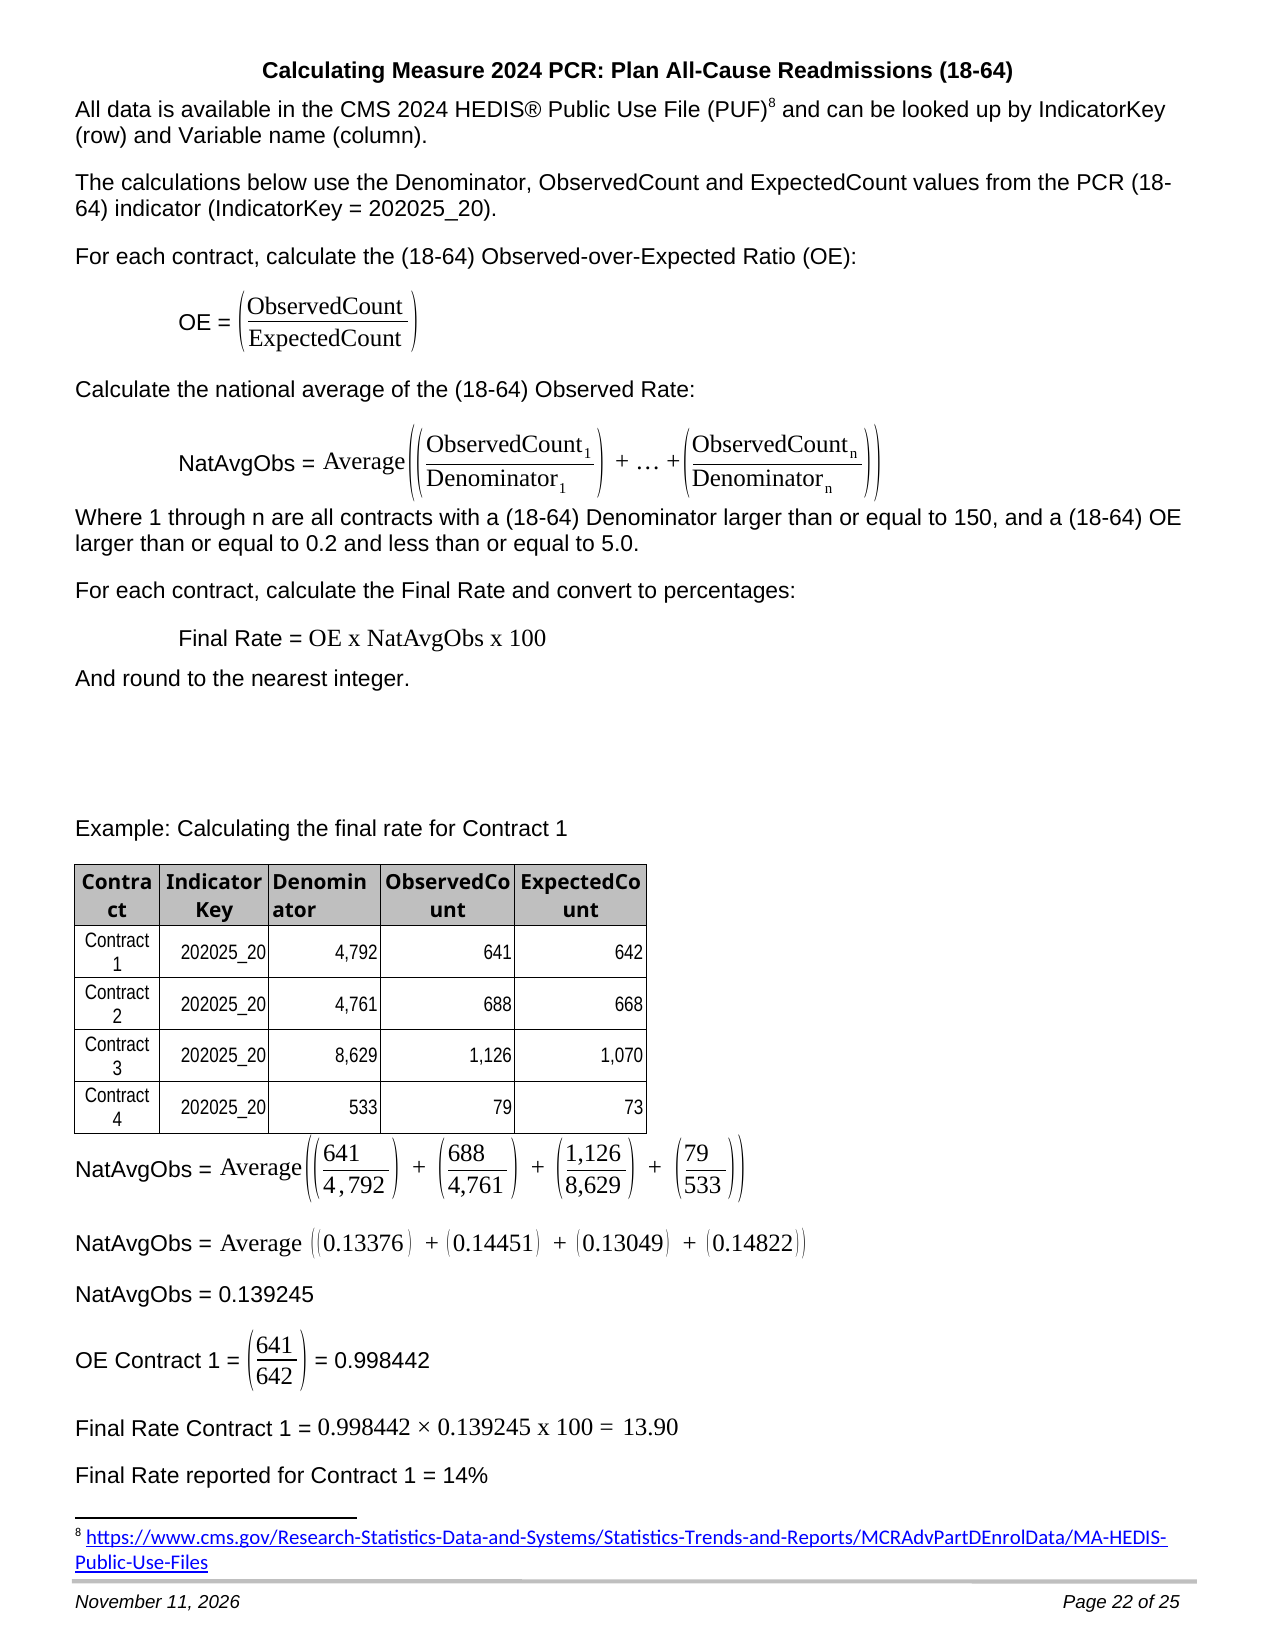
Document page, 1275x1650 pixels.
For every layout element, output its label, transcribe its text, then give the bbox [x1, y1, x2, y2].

text Final Rate = [103, 624, 1200, 652]
table_cell 533 [269, 1082, 380, 1133]
text NatAvgObs = 0.139245 [75, 1281, 1200, 1307]
table_cell Contract 1 [75, 926, 159, 977]
text The calculations below use the Denominator, ObservedCount and ExpectedCount values from the PCR (18-64) indicator (IndicatorKey = 202025_20). [75, 169, 1200, 222]
text Final Rate Contract 1 = [75, 1414, 1200, 1442]
table_header ExpectedCount [515, 865, 646, 925]
table_cell 202025_20 [160, 926, 268, 977]
text NatAvgObs = [75, 1226, 1200, 1260]
text For each contract, calculate the Final Rate and convert to percentages: [75, 577, 1200, 604]
table_cell Contract 3 [75, 1030, 159, 1081]
table_cell Contract 4 [75, 1082, 159, 1133]
title Calculating Measure 2024 PCR: Plan All-Cause Readmissions (18-64) [75, 57, 1200, 83]
text OE = [103, 290, 1200, 355]
text For each contract, calculate the (18-64) Observed-over-Expected Ratio (OE): [75, 243, 1200, 269]
text Calculate the national average of the (18-64) Observed Rate: [75, 376, 1200, 402]
text And round to the nearest integer. [75, 664, 1200, 691]
table_cell 1,070 [515, 1030, 646, 1081]
table_cell 202025_20 [160, 978, 268, 1029]
text NatAvgObs = [75, 1134, 1200, 1205]
text Where 1 through n are all contracts with a (18-64) Denominator larger than or equal to 150, and a (18-64) OE larger than or equal to 0.2 and less than or equal to 5.0. [75, 504, 1200, 556]
table_cell 642 [515, 926, 646, 977]
table_cell 8,629 [269, 1030, 380, 1081]
text Example: Calculating the final rate for Contract 1 [75, 815, 1200, 841]
table_cell 688 [381, 978, 514, 1029]
text All data is available in the CMS 2024 HEDIS® Public Use File (PUF) and can be looked up by IndicatorKey (row) and Variable name (column). [75, 96, 1200, 148]
table_cell 4,761 [269, 978, 380, 1029]
table_header Denominator [269, 865, 380, 925]
table_header IndicatorKey [160, 865, 268, 925]
table_cell 4,792 [269, 926, 380, 977]
table_cell 641 [381, 926, 514, 977]
table_cell Contract 2 [75, 978, 159, 1029]
text OE Contract 1 = = 0.998442 [75, 1328, 1200, 1393]
table_cell 202025_20 [160, 1082, 268, 1133]
text Final Rate reported for Contract 1 = 14% [75, 1462, 1200, 1489]
table_cell 202025_20 [160, 1030, 268, 1081]
table_cell 1,126 [381, 1030, 514, 1081]
table_header ObservedCount [381, 865, 514, 925]
table_cell 79 [381, 1082, 514, 1133]
table_cell 668 [515, 978, 646, 1029]
table_header Contract [75, 865, 159, 925]
text NatAvgObs = [103, 423, 1200, 504]
table_cell 73 [515, 1082, 646, 1133]
